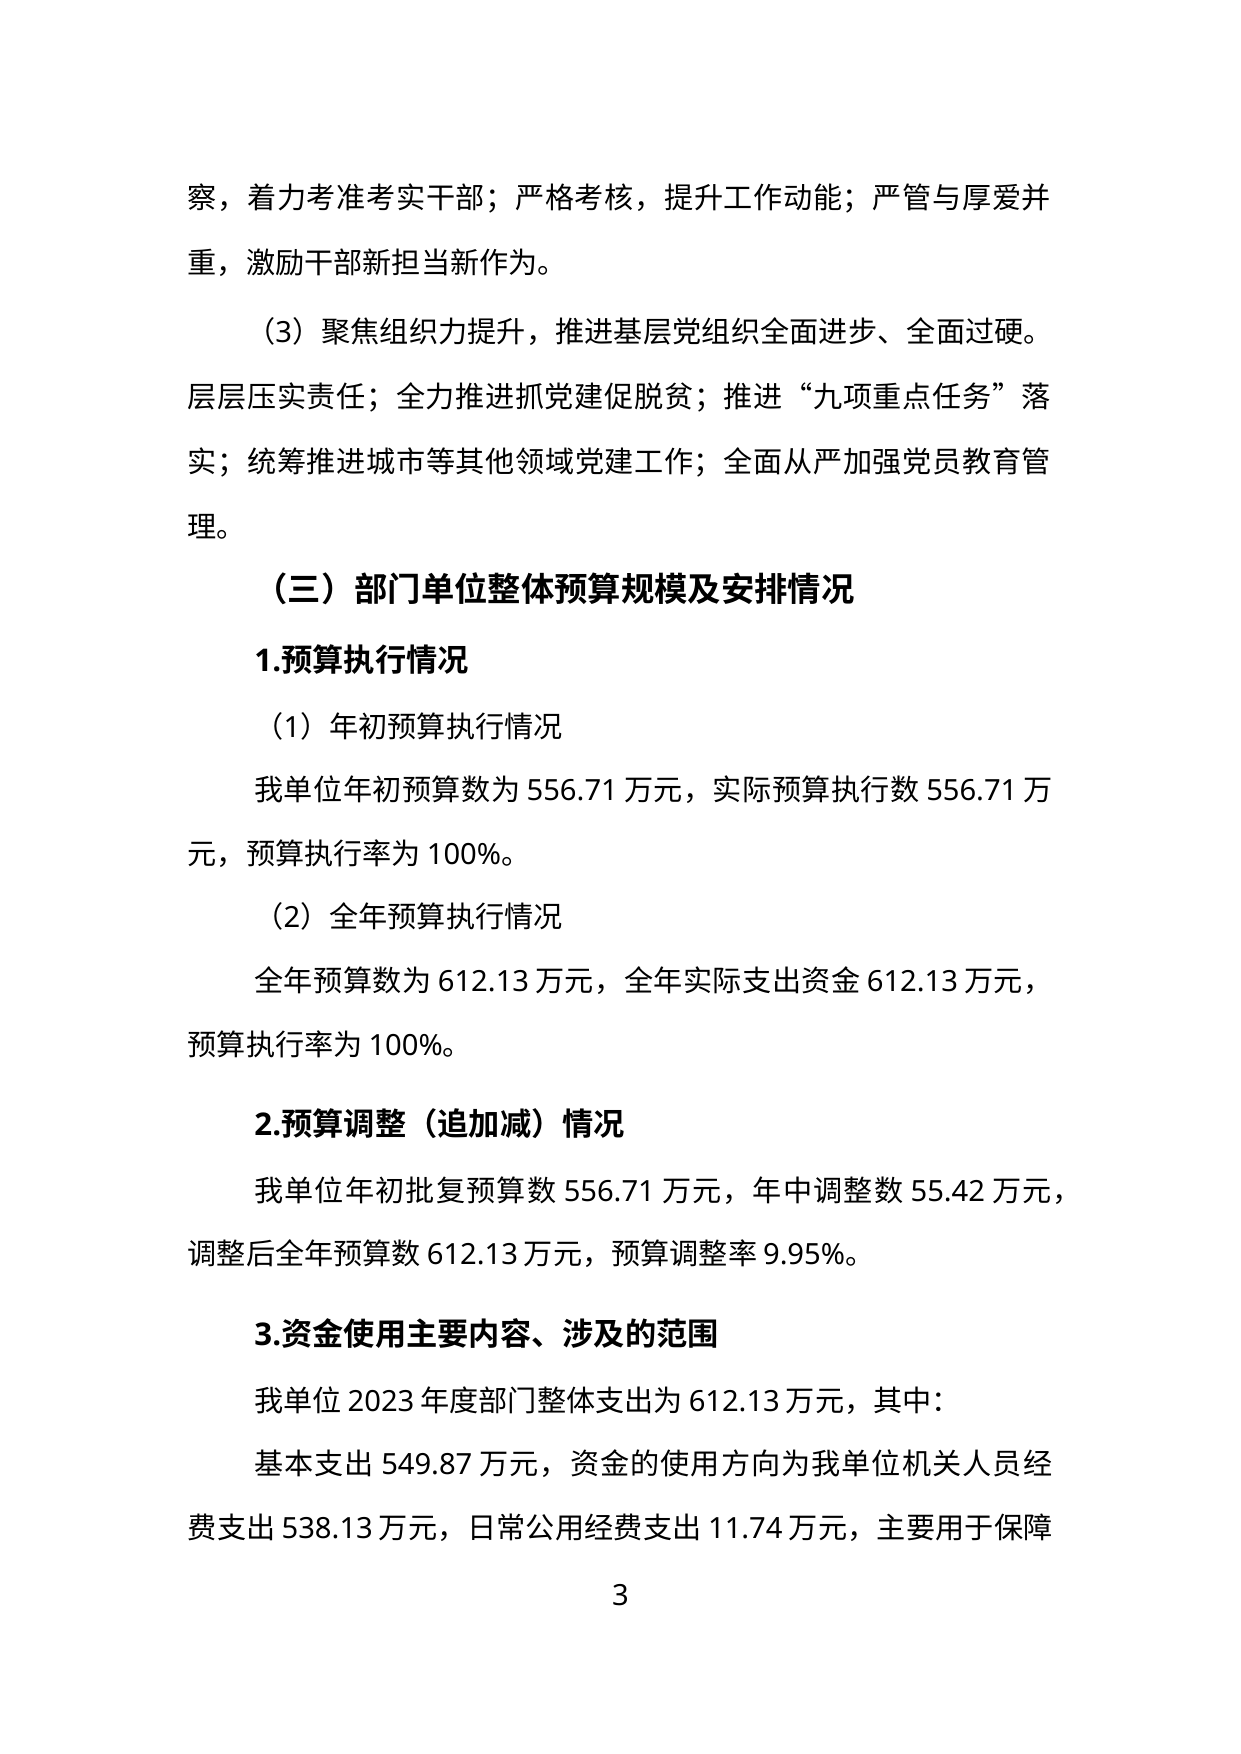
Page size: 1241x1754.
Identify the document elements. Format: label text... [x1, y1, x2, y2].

text （3）聚焦组织力提升，推进基层党组织全面进步、全面过硬。层层压实责任；全力推进抓党建促脱贫；推进“九项重点任务”落实；统筹推进城市等其他领域党建工作；全面从严加强党员教育管理。 [187, 298, 1053, 558]
text （2）全年预算执行情况 [187, 894, 1053, 936]
text 我单位2023年度部门整体支出为612.13万元，其中： [187, 1377, 1053, 1419]
subtitle 3.资金使用主要内容、涉及的范围 [187, 1309, 1053, 1354]
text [187, 163, 1053, 293]
subtitle 2.预算调整（追加减）情况 [187, 1099, 1053, 1144]
text （1）年初预算执行情况 [187, 703, 1053, 746]
text 我单位年初预算数为556.71万元，实际预算执行数556.71万元，预算执行率为100%。 [187, 767, 1053, 873]
text 1.预算执行情况 [187, 635, 1053, 681]
text 我单位年初批复预算数556.71万元，年中调整数55.42万元，调整后全年预算数612.13万元，预算调整率9.95%。 [187, 1167, 1053, 1273]
subtitle （三）部门单位整体预算规模及安排情况 [187, 563, 1053, 611]
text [187, 1441, 1053, 1547]
text 全年预算数为612.13万元，全年实际支出资金612.13万元，预算执行率为100%。 [187, 957, 1053, 1063]
